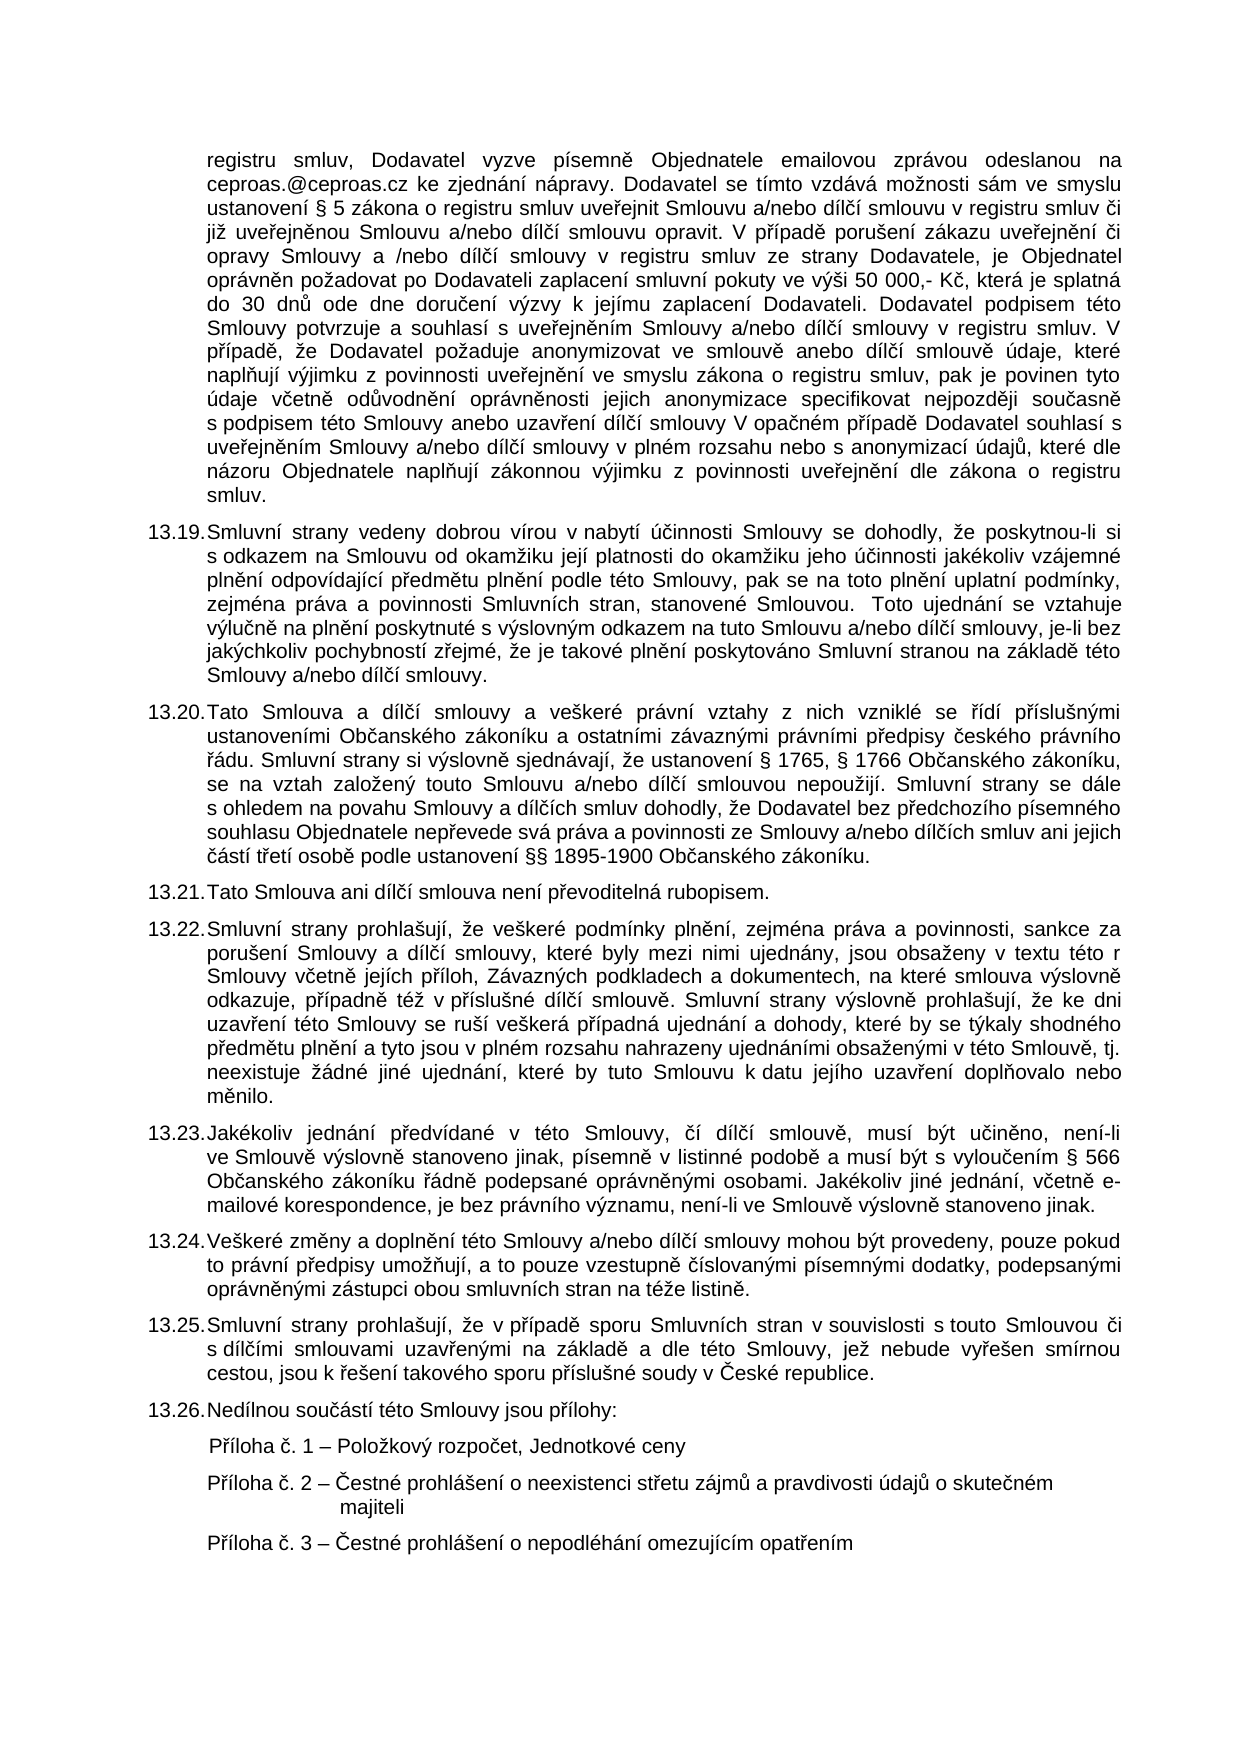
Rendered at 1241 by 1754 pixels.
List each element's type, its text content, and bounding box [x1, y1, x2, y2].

list Příloha č. 1 – Položkový rozpočet, Jednotkové ceny [162, 1434, 1122, 1458]
text Smluvní strany prohlašují, že v případě sporu Smluvních stran v souvislosti s touto Smlouvou či s dílčími smlouvami uzavřenými na základě a dle této Smlouvy, jež nebude vyřešen smírnou cestou, jsou k řešení takového sporu příslušné soudy v České republice. [148, 1313, 1122, 1385]
list Smluvní strany vedeny dobrou vírou v nabytí účinnosti Smlouvy se dohodly, že poskytnou-li si s odkazem na Smlouvu od okamžiku její platnosti do okamžiku jeho účinnosti jakékoliv vzájemné plnění odpovídající předmětu plnění podle této Smlouvy, pak se na toto plnění uplatní podmínky, zejména práva a povinnosti Smluvních stran, stanovené Smlouvou. Toto ujednání se vztahuje výlučně na plnění poskytnuté s výslovným odkazem na tuto Smlouvu a/nebo dílčí smlouvy, je-li bez jakýchkoliv pochybností zřejmé, že je takové plnění poskytováno Smluvní stranou na základě této Smlouvy a/nebo dílčí smlouvy. [148, 519, 1122, 687]
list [148, 148, 1122, 507]
text Veškeré změny a doplnění této Smlouvy a/nebo dílčí smlouvy mohou být provedeny, pouze pokud to právní předpisy umožňují, a to pouze vzestupně číslovanými písemnými dodatky, podepsanými oprávněnými zástupci obou smluvních stran na téže listině. [148, 1229, 1122, 1301]
list Příloha č. 3 – Čestné prohlášení o nepodléhání omezujícím opatřením [207, 1531, 1122, 1555]
list Příloha č. 2 – Čestné prohlášení o neexistenci střetu zájmů a pravdivosti údajů o skutečném majiteli [207, 1471, 1122, 1518]
list Nedílnou součástí této Smlouvy jsou přílohy: [148, 1398, 1122, 1422]
text Smluvní strany prohlašují, že veškeré podmínky plnění, zejména práva a povinnosti, sankce za porušení Smlouvy a dílčí smlouvy, které byly mezi nimi ujednány, jsou obsaženy v textu této r Smlouvy včetně jejích příloh, Závazných podkladech a dokumentech, na které smlouva výslovně odkazuje, případně též v příslušné dílčí smlouvě. Smluvní strany výslovně prohlašují, že ke dni uzavření této Smlouvy se ruší veškerá případná ujednání a dohody, které by se týkaly shodného předmětu plnění a tyto jsou v plném rozsahu nahrazeny ujednáními obsaženými v této Smlouvě, tj. neexistuje žádné jiné ujednání, které by tuto Smlouvu k datu jejího uzavření doplňovalo nebo měnilo. [148, 916, 1122, 1108]
text Tato Smlouva ani dílčí smlouva není převoditelná rubopisem. [148, 880, 1122, 904]
list Tato Smlouva a dílčí smlouvy a veškeré právní vztahy z nich vzniklé se řídí příslušnými ustanoveními Občanského zákoníku a ostatními závaznými právními předpisy českého právního řádu. Smluvní strany si výslovně sjednávají, že ustanovení § 1765, § 1766 Občanského zákoníku, se na vztah založený touto Smlouvu a/nebo dílčí smlouvou nepoužijí. Smluvní strany se dále s ohledem na povahu Smlouvy a dílčích smluv dohodly, že Dodavatel bez předchozího písemného souhlasu Objednatele nepřevede svá práva a povinnosti ze Smlouvy a/nebo dílčích smluv ani jejich částí třetí osobě podle ustanovení §§ 1895-1900 Občanského zákoníku. [148, 700, 1122, 867]
text Jakékoliv jednání předvídané v této Smlouvy, čí dílčí smlouvě, musí být učiněno, není-li ve Smlouvě výslovně stanoveno jinak, písemně v listinné podobě a musí být s vyloučením § 566 Občanského zákoníku řádně podepsané oprávněnými osobami. Jakékoliv jiné jednání, včetně e-mailové korespondence, je bez právního významu, není-li ve Smlouvě výslovně stanoveno jinak. [148, 1121, 1122, 1216]
